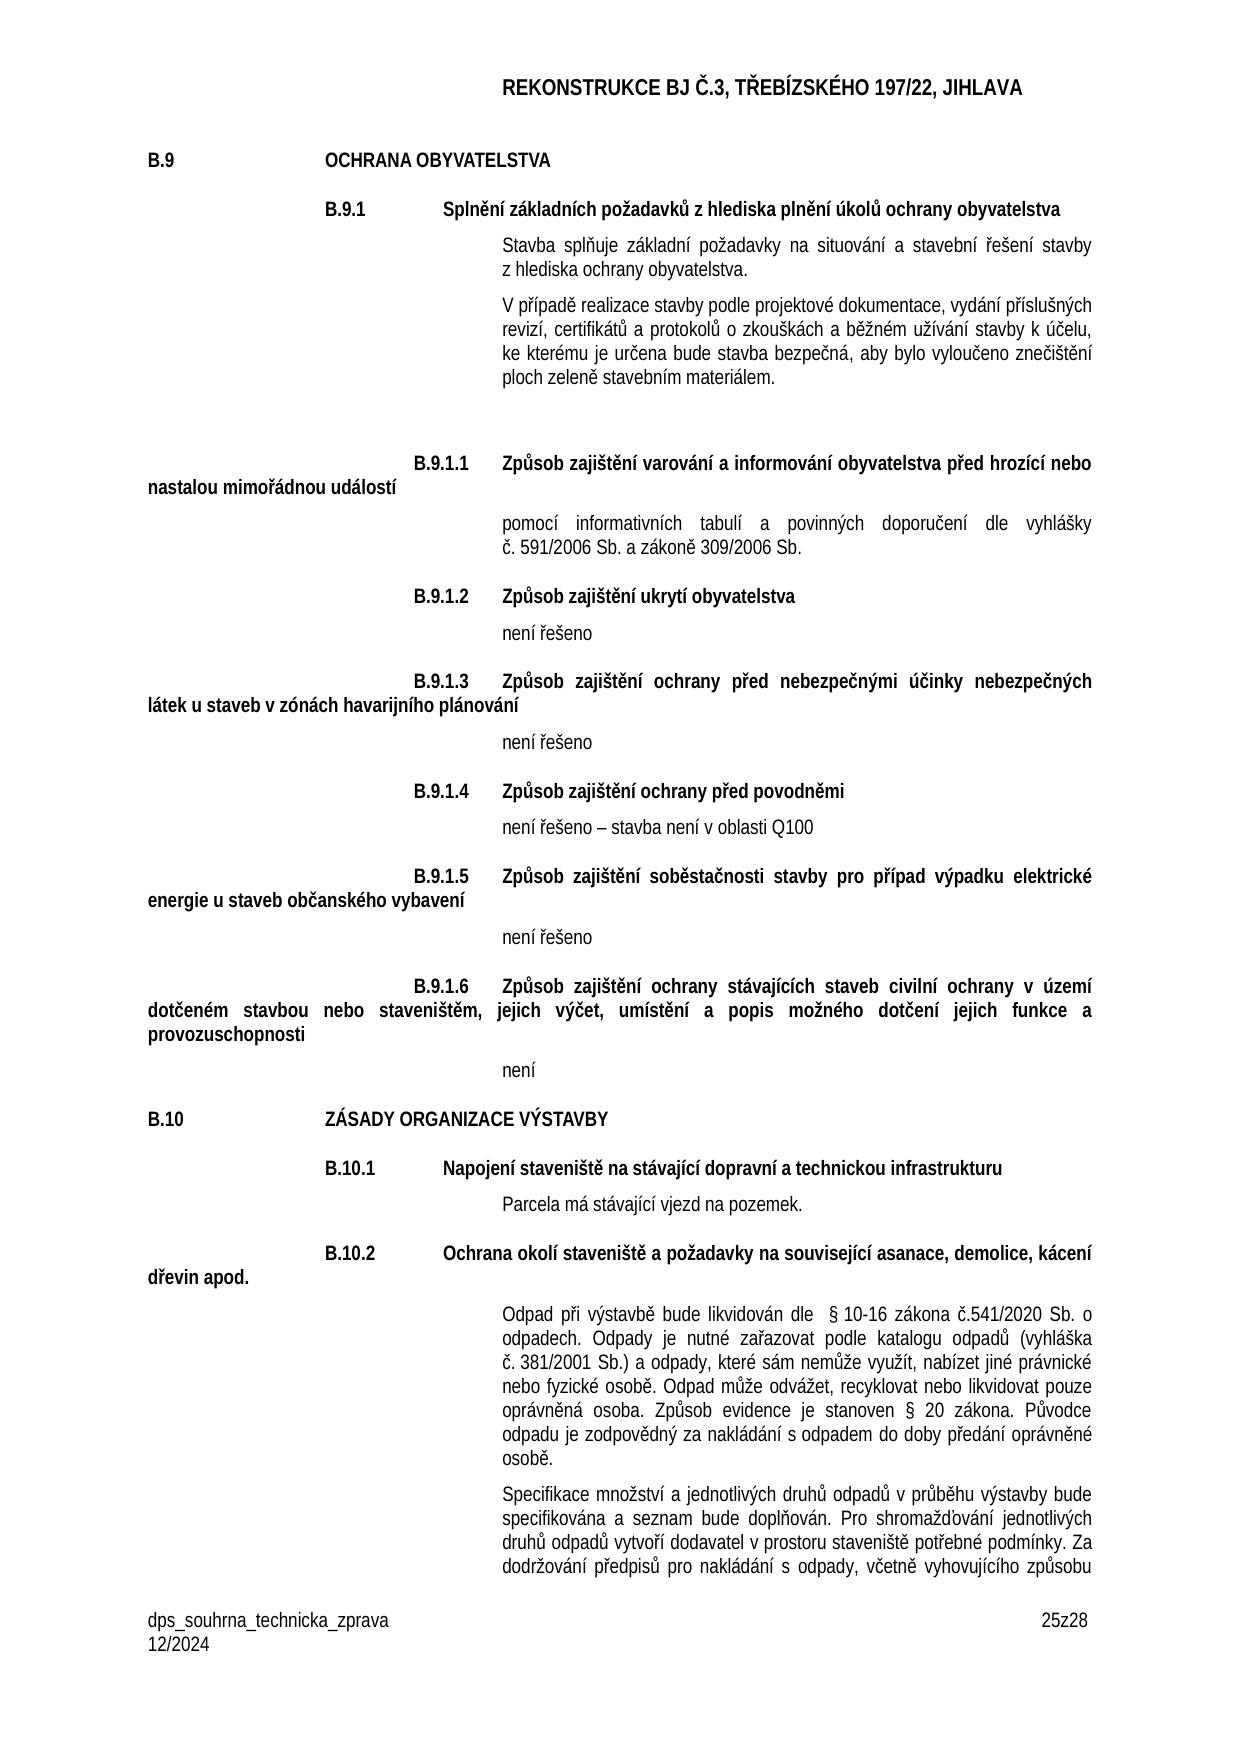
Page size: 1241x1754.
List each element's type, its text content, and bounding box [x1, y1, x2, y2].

subtitle Způsob zajištění ochrany stávajících staveb civilní ochrany v území dotčeném stavbou nebo staveništěm, jejich výčet, umístění a popis možného dotčení jejich funkce a provozuschopnosti [148, 974, 1093, 1046]
text není řešeno – stavba není v oblasti Q100 [502, 815, 1093, 839]
subtitle Splnění základních požadavků z hlediska plnění úkolů ochrany obyvatelstva [148, 197, 1093, 221]
subtitle Ochrana okolí staveniště a požadavky na související asanace, demolice, kácení dřevin apod. [148, 1241, 1093, 1289]
subtitle Způsob zajištění soběstačnosti stavby pro případ výpadku elektrické energie u staveb občanského vybavení [148, 864, 1093, 912]
subtitle Napojení staveniště na stávající dopravní a technickou infrastrukturu [148, 1156, 1093, 1180]
subtitle Způsob zajištění ochrany před povodněmi [148, 779, 1093, 803]
text Parcela má stávající vjezd na pozemek. [502, 1192, 1093, 1216]
text Stavba splňuje základní požadavky na situování a stavební řešení stavby z hlediska ochrany obyvatelstva. [502, 233, 1093, 281]
subtitle Ochrana obyvatelstva [148, 148, 1093, 172]
subtitle Způsob zajištění ochrany před nebezpečnými účinky nebezpečných látek u staveb v zónách havarijního plánování [148, 669, 1093, 717]
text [502, 1482, 1093, 1578]
subtitle Způsob zajištění ukrytí obyvatelstva [148, 584, 1093, 608]
text Odpad při výstavbě bude likvidován dle § 10-16 zákona č.541/2020 Sb. o odpadech. Odpady je nutné zařazovat podle katalogu odpadů (vyhláška č. 381/2001 Sb.) a odpady, které sám nemůže využít, nabízet jiné právnické nebo fyzické osobě. Odpad může odvážet, recyklovat nebo likvidovat pouze oprávněná osoba. Způsob evidence je stanoven § 20 zákona. Původce odpadu je zodpovědný za nakládání s odpadem do doby předání oprávněné osobě. [502, 1302, 1093, 1469]
text není [502, 1058, 1093, 1082]
subtitle Způsob zajištění varování a informování obyvatelstva před hrozící nebo nastalou mimořádnou událostí [148, 451, 1093, 499]
text pomocí informativních tabulí a povinných doporučení dle vyhlášky č. 591/2006 Sb. a zákoně 309/2006 Sb. [502, 511, 1093, 559]
text V případě realizace stavby podle projektové dokumentace, vydání příslušných revizí, certifikátů a protokolů o zkouškách a běžném užívání stavby k účelu, ke kterému je určena bude stavba bezpečná, aby bylo vyloučeno znečištění ploch zeleně stavebním materiálem. [502, 293, 1093, 389]
text není řešeno [502, 730, 1093, 754]
text není řešeno [502, 925, 1093, 949]
subtitle Zásady organizace výstavby [148, 1107, 1093, 1131]
text není řešeno [502, 621, 1093, 644]
